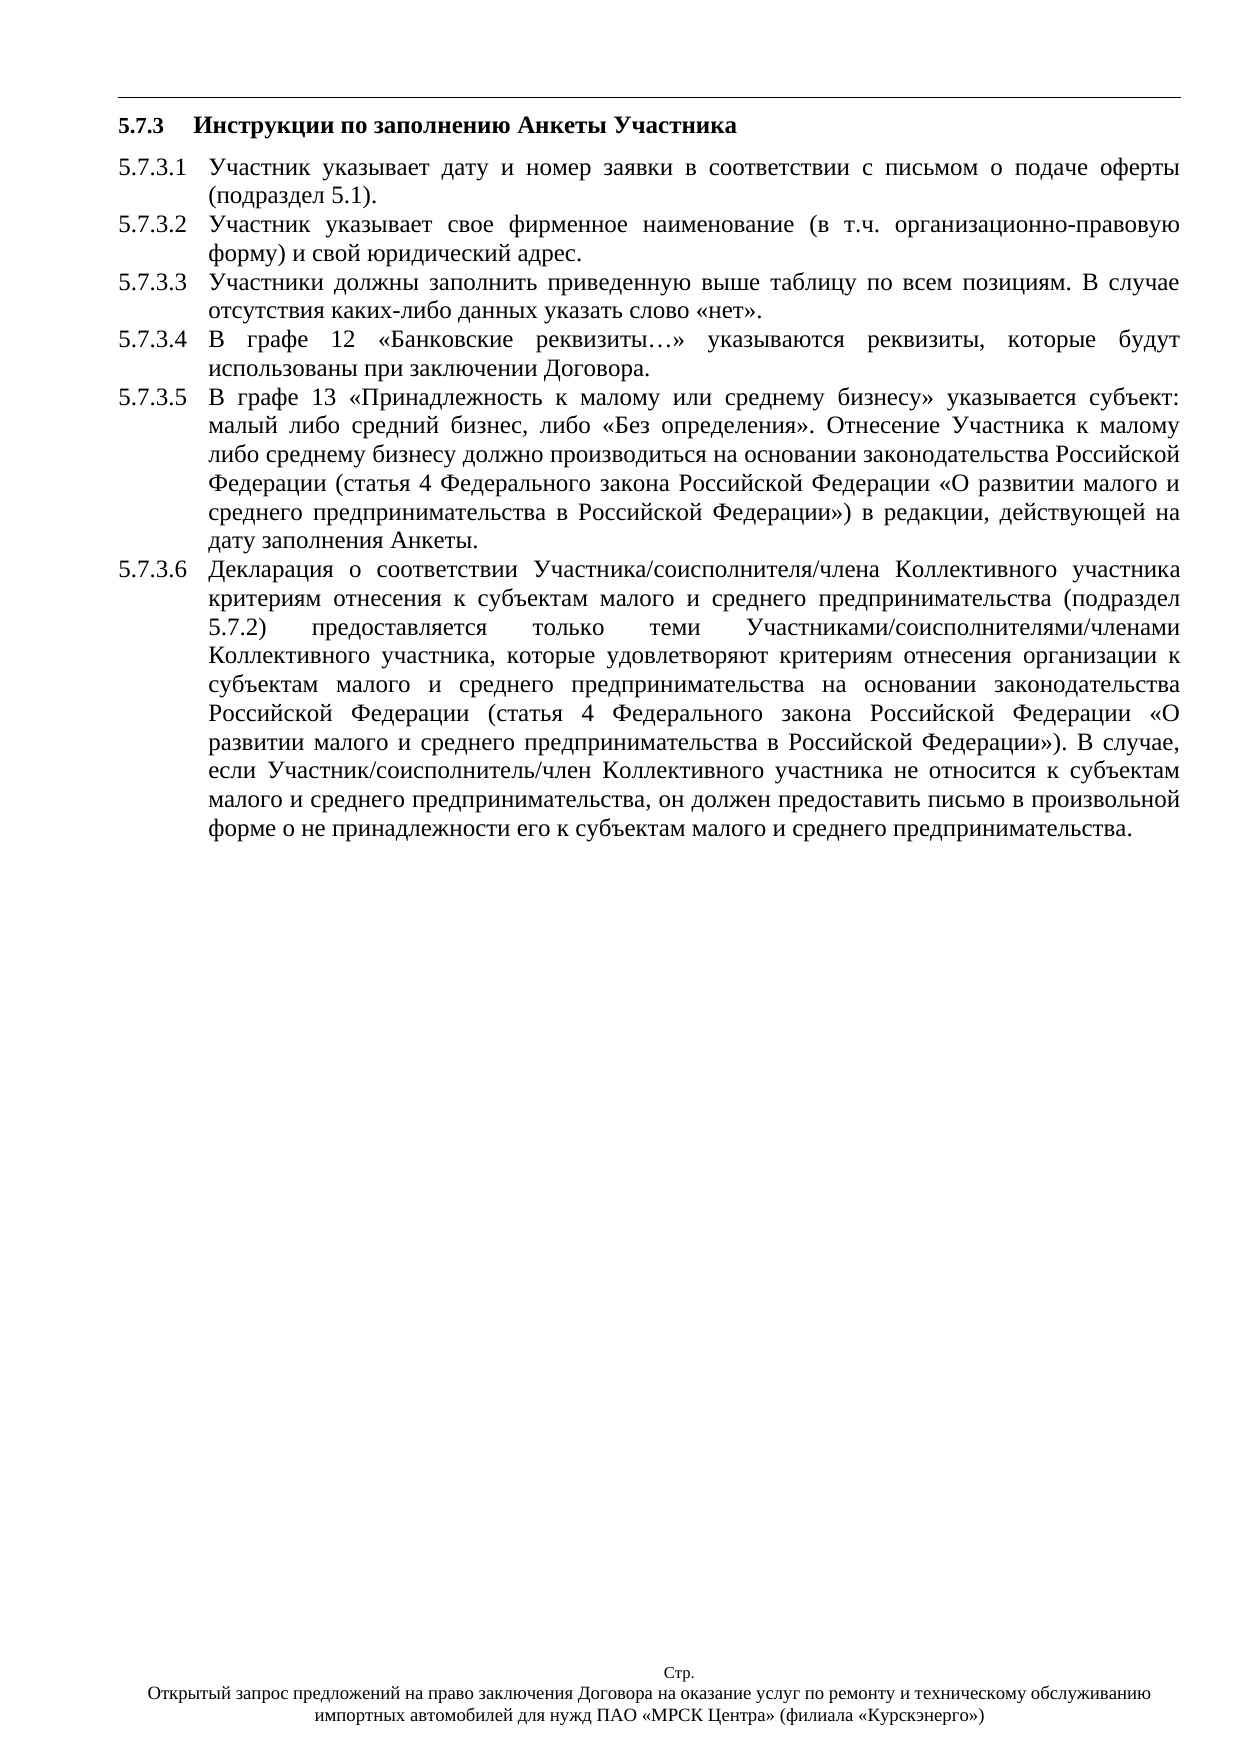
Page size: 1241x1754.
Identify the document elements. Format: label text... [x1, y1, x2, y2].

list Участник указывает дату и номер заявки в соответствии с письмом о подаче оферты (подраздел 5.1). [118, 152, 1181, 209]
list В графе 12 «Банковские реквизиты…» указываются реквизиты, которые будут использованы при заключении Договора. [118, 324, 1181, 382]
list В графе 13 «Принадлежность к малому или среднему бизнесу» указывается субъект: малый либо средний бизнес, либо «Без определения». Отнесение Участника к малому либо среднему бизнесу должно производиться на основании законодательства Российской Федерации (статья 4 Федерального закона Российской Федерации «О развитии малого и среднего предпринимательства в Российской Федерации») в редакции, действующей на дату заполнения Анкеты. [118, 382, 1181, 554]
list Участник указывает свое фирменное наименование (в т.ч. организационно-правовую форму) и свой юридический адрес. [118, 209, 1181, 267]
list Участники должны заполнить приведенную выше таблицу по всем позициям. В случае отсутствия каких-либо данных указать слово «нет». [118, 267, 1181, 324]
list Декларация о соответствии Участника/соисполнителя/члена Коллективного участника критериям отнесения к субъектам малого и среднего предпринимательства (подраздел 5.7.2) предоставляется только теми Участниками/соисполнителями/членами Коллективного участника, которые удовлетворяют критериям отнесения организации к субъектам малого и среднего предпринимательства на основании законодательства Российской Федерации (статья 4 Федерального закона Российской Федерации «О развитии малого и среднего предпринимательства в Российской Федерации»). В случае, если Участник/соисполнитель/член Коллективного участника не относится к субъектам малого и среднего предпринимательства, он должен предоставить письмо в произвольной форме о не принадлежности его к субъектам малого и среднего предпринимательства. [118, 554, 1181, 842]
subtitle Инструкции по заполнению Анкеты Участника [118, 111, 1181, 139]
